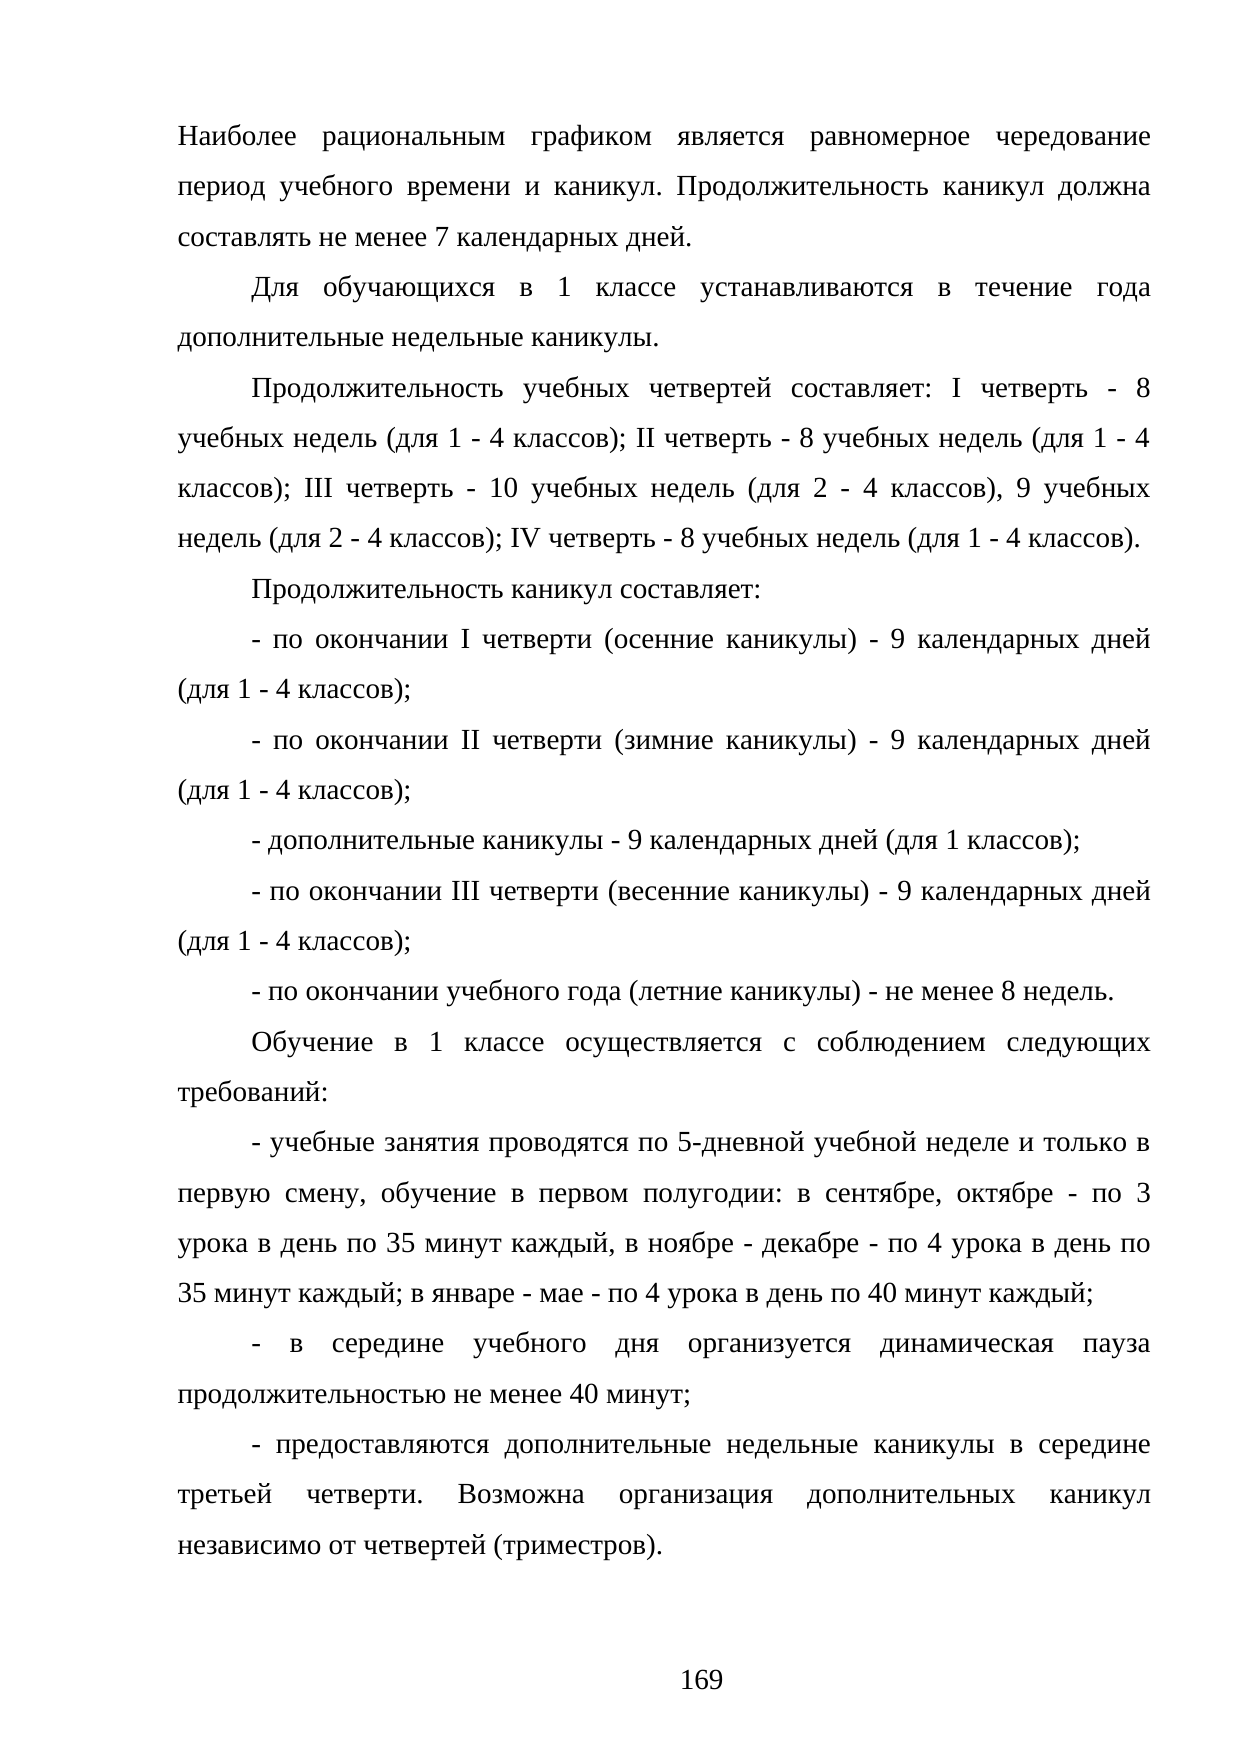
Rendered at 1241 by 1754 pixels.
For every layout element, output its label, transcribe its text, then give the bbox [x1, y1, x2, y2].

text - по окончании I четверти (осенние каникулы) - 9 календарных дней (для 1 - 4 классов); [177, 621, 1152, 705]
text - предоставляются дополнительные недельные каникулы в середине третьей четверти. Возможна организация дополнительных каникул независимо от четвертей (триместров). [177, 1426, 1152, 1560]
text Обучение в 1 классе осуществляется с соблюдением следующих требований: [177, 1024, 1152, 1108]
text Продолжительность учебных четвертей составляет: I четверть - 8 учебных недель (для 1 - 4 классов); II четверть - 8 учебных недель (для 1 - 4 классов); III четверть - 10 учебных недель (для 2 - 4 классов), 9 учебных недель (для 2 - 4 классов); IV четверть - 8 учебных недель (для 1 - 4 классов). [177, 370, 1152, 554]
text - по окончании учебного года (летние каникулы) - не менее 8 недель. [177, 973, 1152, 1007]
text - учебные занятия проводятся по 5-дневной учебной неделе и только в первую смену, обучение в первом полугодии: в сентябре, октябре - по 3 урока в день по 35 минут каждый, в ноябре - декабре - по 4 урока в день по 35 минут каждый; в январе - мае - по 4 урока в день по 40 минут каждый; [177, 1124, 1152, 1309]
text - дополнительные каникулы - 9 календарных дней (для 1 классов); [177, 822, 1152, 856]
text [177, 118, 1152, 252]
text Продолжительность каникул составляет: [177, 571, 1152, 604]
text Для обучающихся в 1 классе устанавливаются в течение года дополнительные недельные каникулы. [177, 269, 1152, 353]
text - в середине учебного дня организуется динамическая пауза продолжительностью не менее 40 минут; [177, 1326, 1152, 1409]
text - по окончании II четверти (зимние каникулы) - 9 календарных дней (для 1 - 4 классов); [177, 722, 1152, 806]
text - по окончании III четверти (весенние каникулы) - 9 календарных дней (для 1 - 4 классов); [177, 873, 1152, 957]
